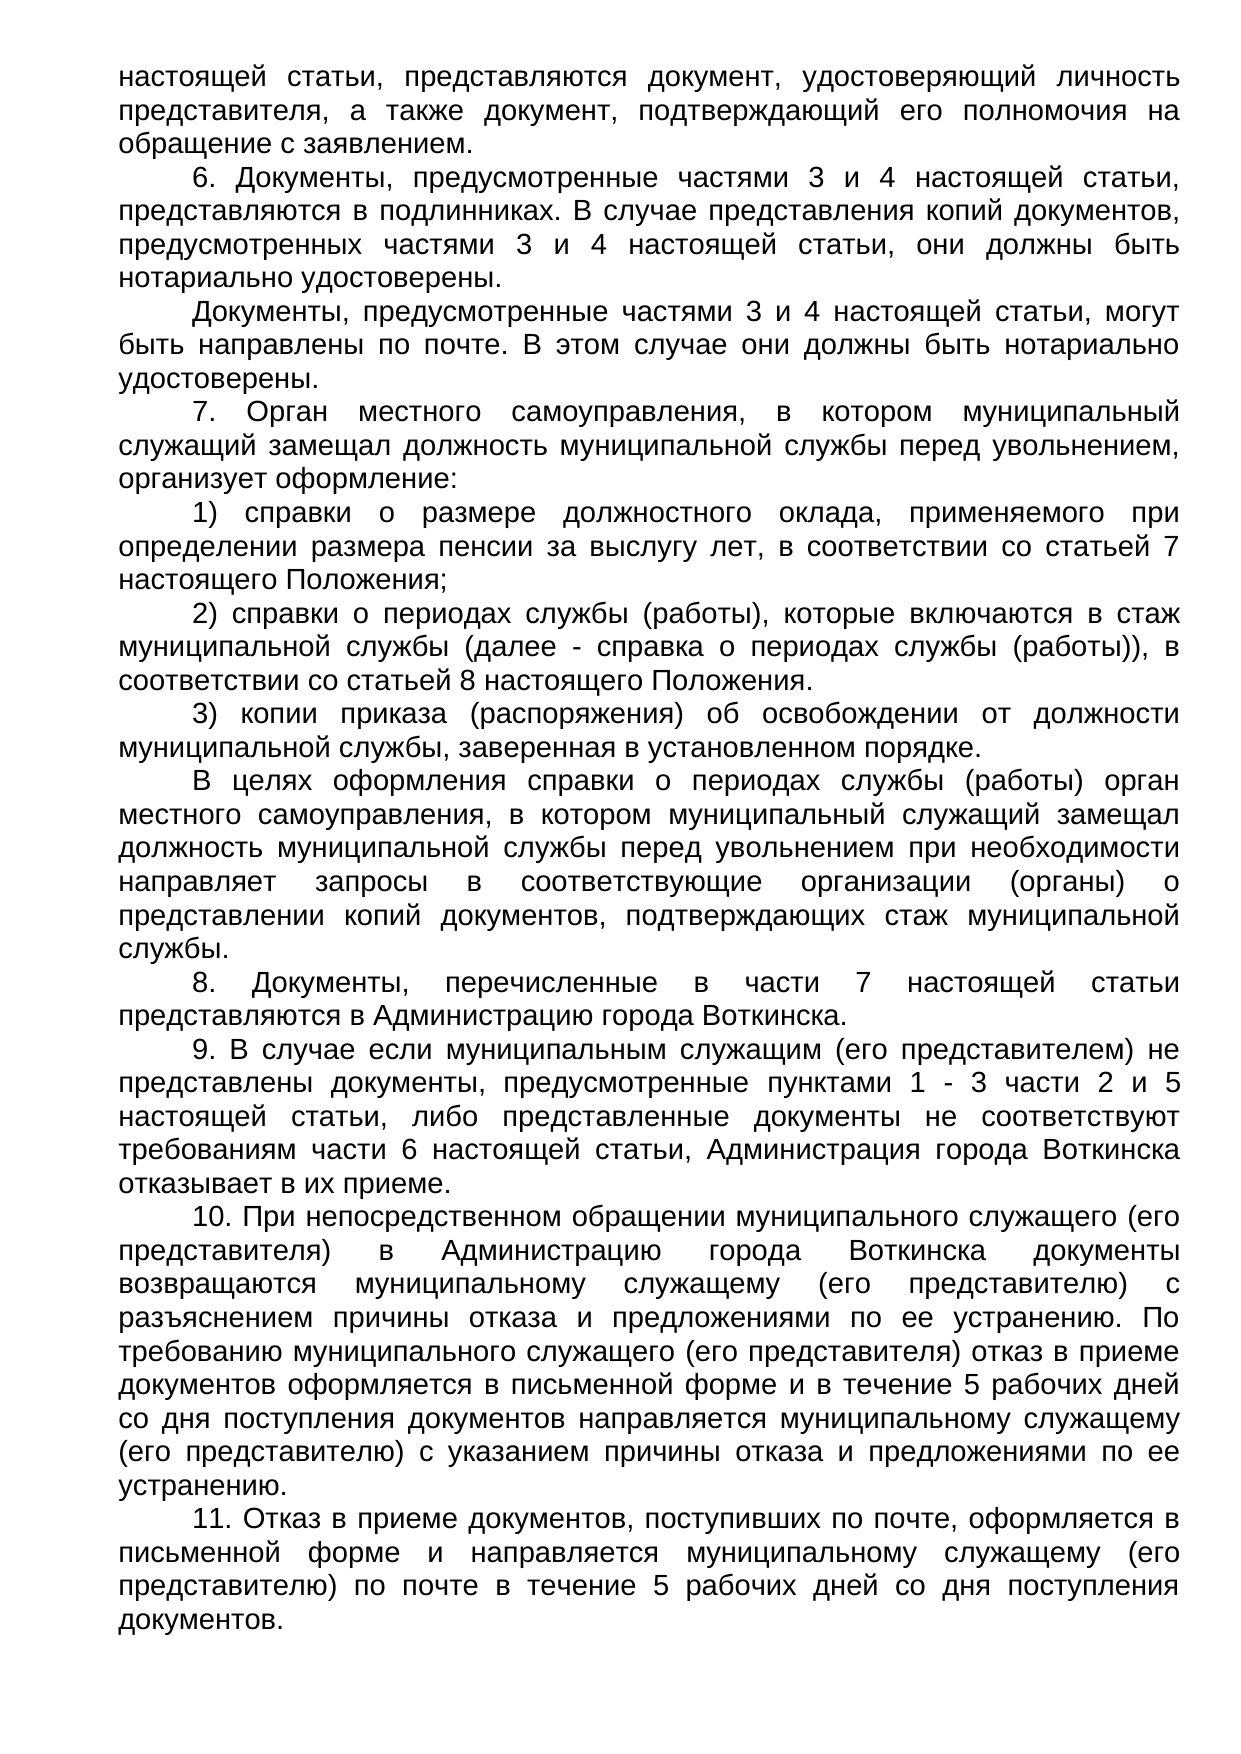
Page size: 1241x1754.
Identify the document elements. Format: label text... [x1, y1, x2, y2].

text 11. Отказ в приеме документов, поступивших по почте, оформляется в письменной форме и направляется муниципальному служащему (его представителю) по почте в течение 5 рабочих дней со дня поступления документов. [118, 1501, 1181, 1636]
text 1) справки о размере должностного оклада, применяемого при определении размера пенсии за выслугу лет, в соответствии со статьей 7 настоящего Положения; [118, 495, 1181, 596]
text 9. В случае если муниципальным служащим (его представителем) не представлены документы, предусмотренные пунктами 1 - 3 части 2 и 5 настоящей статьи, либо представленные документы не соответствуют требованиям части 6 настоящей статьи, Администрация города Воткинска отказывает в их приеме. [118, 1032, 1181, 1199]
text В целях оформления справки о периодах службы (работы) орган местного самоуправления, в котором муниципальный служащий замещал должность муниципальной службы перед увольнением при необходимости направляет запросы в соответствующие организации (органы) о представлении копий документов, подтверждающих стаж муниципальной службы. [118, 763, 1181, 965]
text Документы, предусмотренные частями 3 и 4 настоящей статьи, могут быть направлены по почте. В этом случае они должны быть нотариально удостоверены. [118, 294, 1181, 394]
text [118, 59, 1181, 160]
text 7. Орган местного самоуправления, в котором муниципальный служащий замещал должность муниципальной службы перед увольнением, организует оформление: [118, 394, 1181, 495]
text 6. Документы, предусмотренные частями 3 и 4 настоящей статьи, представляются в подлинниках. В случае представления копий документов, предусмотренных частями 3 и 4 настоящей статьи, они должны быть нотариально удостоверены. [118, 160, 1181, 294]
text 3) копии приказа (распоряжения) об освобождении от должности муниципальной службы, заверенная в установленном порядке. [118, 696, 1181, 763]
text 2) справки о периодах службы (работы), которые включаются в стаж муниципальной службы (далее - справка о периодах службы (работы)), в соответствии со статьей 8 настоящего Положения. [118, 596, 1181, 696]
text 10. При непосредственном обращении муниципального служащего (его представителя) в Администрацию города Воткинска документы возвращаются муниципальному служащему (его представителю) с разъяснением причины отказа и предложениями по ее устранению. По требованию муниципального служащего (его представителя) отказ в приеме документов оформляется в письменной форме и в течение 5 рабочих дней со дня поступления документов направляется муниципальному служащему (его представителю) с указанием причины отказа и предложениями по ее устранению. [118, 1199, 1181, 1501]
text 8. Документы, перечисленные в части 7 настоящей статьи представляются в Администрацию города Воткинска. [118, 965, 1181, 1032]
